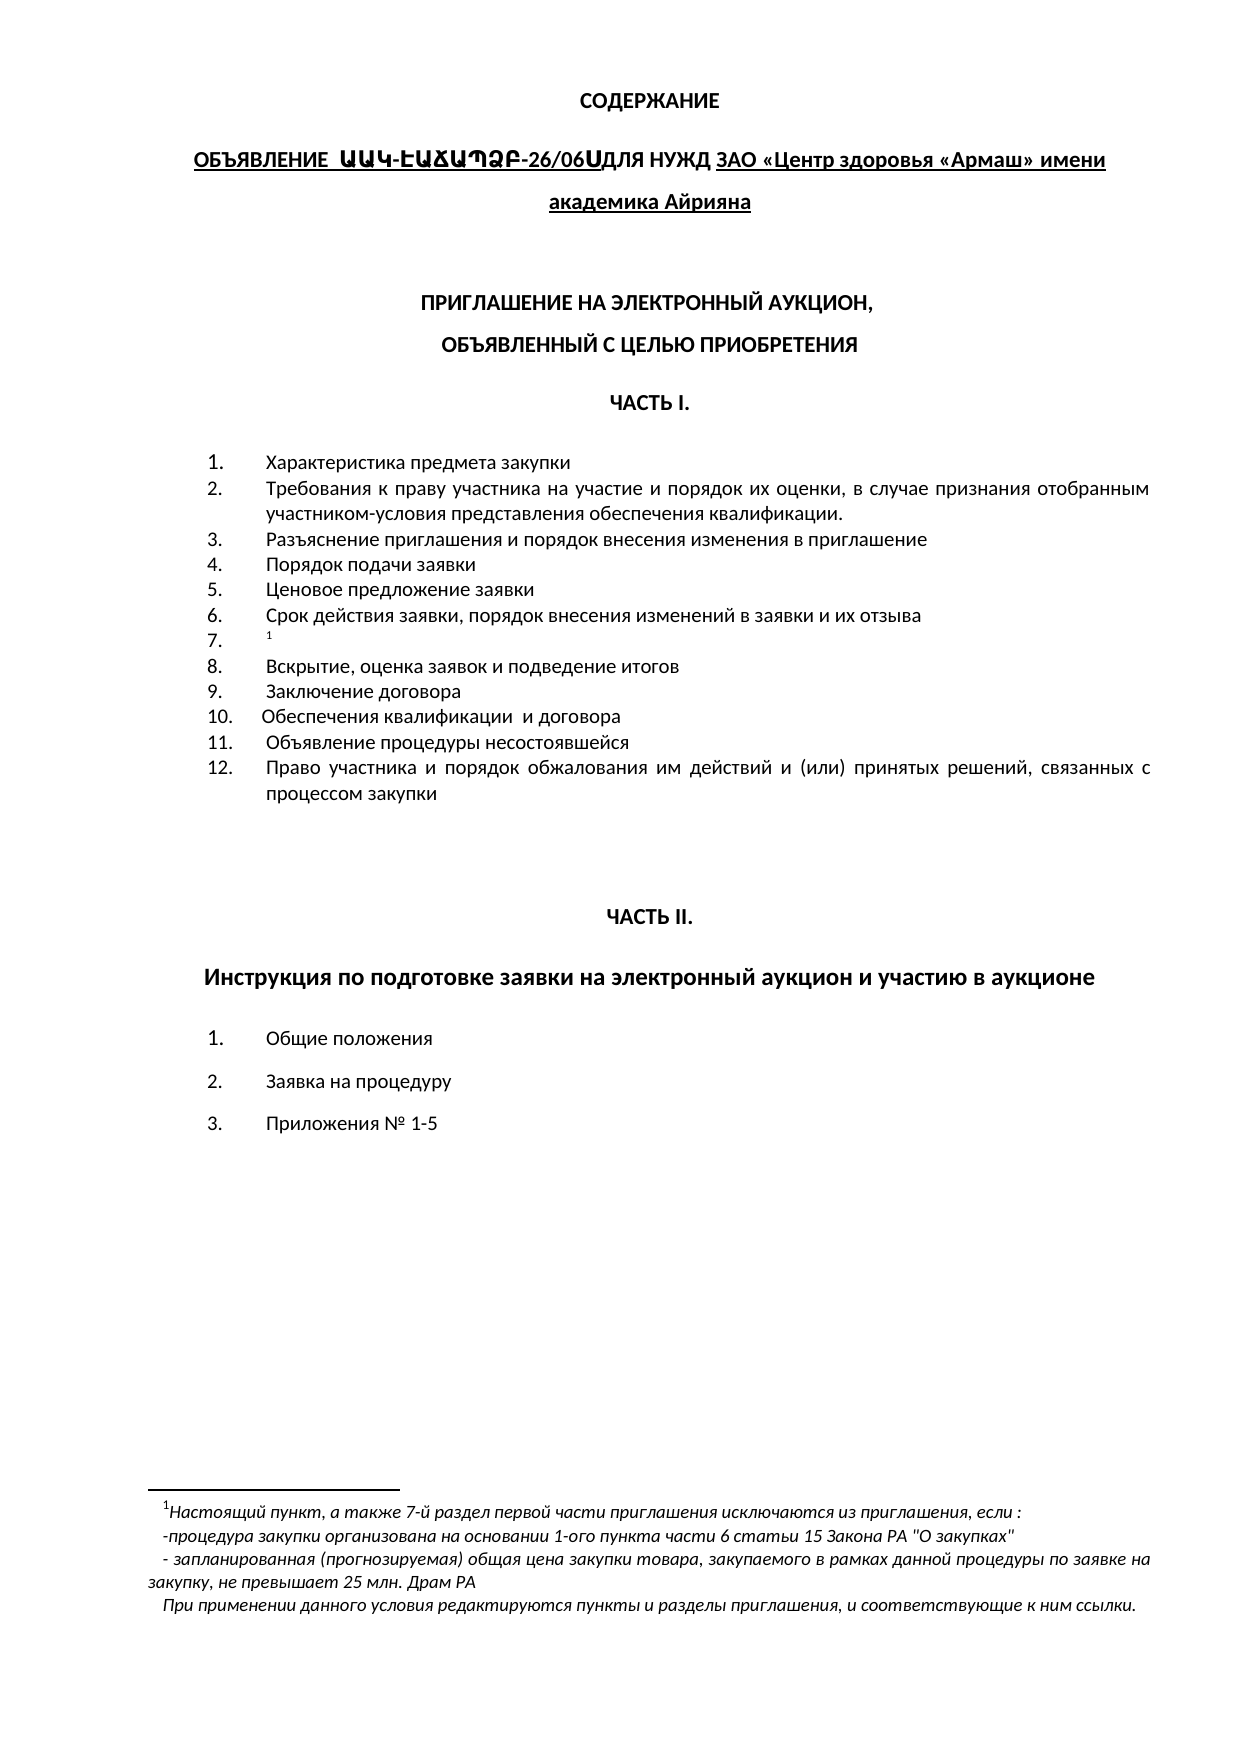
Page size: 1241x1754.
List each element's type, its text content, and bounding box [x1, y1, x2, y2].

text Инструкция по подготовке заявки на электронный аукцион и участию в аукционе [148, 961, 1152, 991]
text 4. Порядок подачи заявки [207, 551, 1152, 577]
text ЧАСТЬ II. [148, 902, 1152, 930]
text 9. Заключение договора [207, 678, 1152, 704]
text 3. Разъяснение приглашения и порядок внесения изменения в приглашение [207, 526, 1152, 551]
text 7. [207, 627, 1152, 653]
text 8. Вскрытие, оценка заявок и подведение итогов [207, 653, 1152, 678]
text СОДЕРЖАНИЕ [148, 86, 1152, 114]
text 11. Объявление процедуры несостоявшейся [207, 729, 1152, 754]
text 6. Срок действия заявки, порядок внесения изменений в заявки и их отзыва [207, 602, 1152, 627]
text 10. Обеспечения квалификации и договора [207, 704, 1152, 729]
text ЧАСТЬ I. [148, 388, 1152, 416]
text ПРИГЛАШЕНИЕ НА ЭЛЕКТРОННЫЙ АУКЦИОН, ОБЪЯВЛЕННЫЙ С ЦЕЛЬЮ ПРИОБРЕТЕНИЯ [148, 288, 1152, 358]
text 1. Общие положения [207, 1023, 1152, 1051]
text 12. Право участника и порядок обжалования им действий и (или) принятых решений, связанных с процессом закупки [207, 754, 1152, 805]
text ОБЪЯВЛЕНИЕ ԱԱԿ-ԷԱՃԱՊՁԲ-26/06ՍДЛЯ НУЖД ЗАО «Центр здоровья «Армаш» имени академика Айрияна [148, 145, 1152, 215]
text 5. Ценовое предложение заявки [207, 577, 1152, 602]
text 1. Характеристика предмета закупки [207, 447, 1152, 475]
text 2. Заявка на процедуру [207, 1068, 1152, 1093]
text 3. Приложения № 1-5 [207, 1110, 1152, 1135]
text 2. Требования к праву участника на участие и порядок их оценки, в случае признания отобранным участником-условия представления обеспечения квалификации. [207, 475, 1152, 526]
